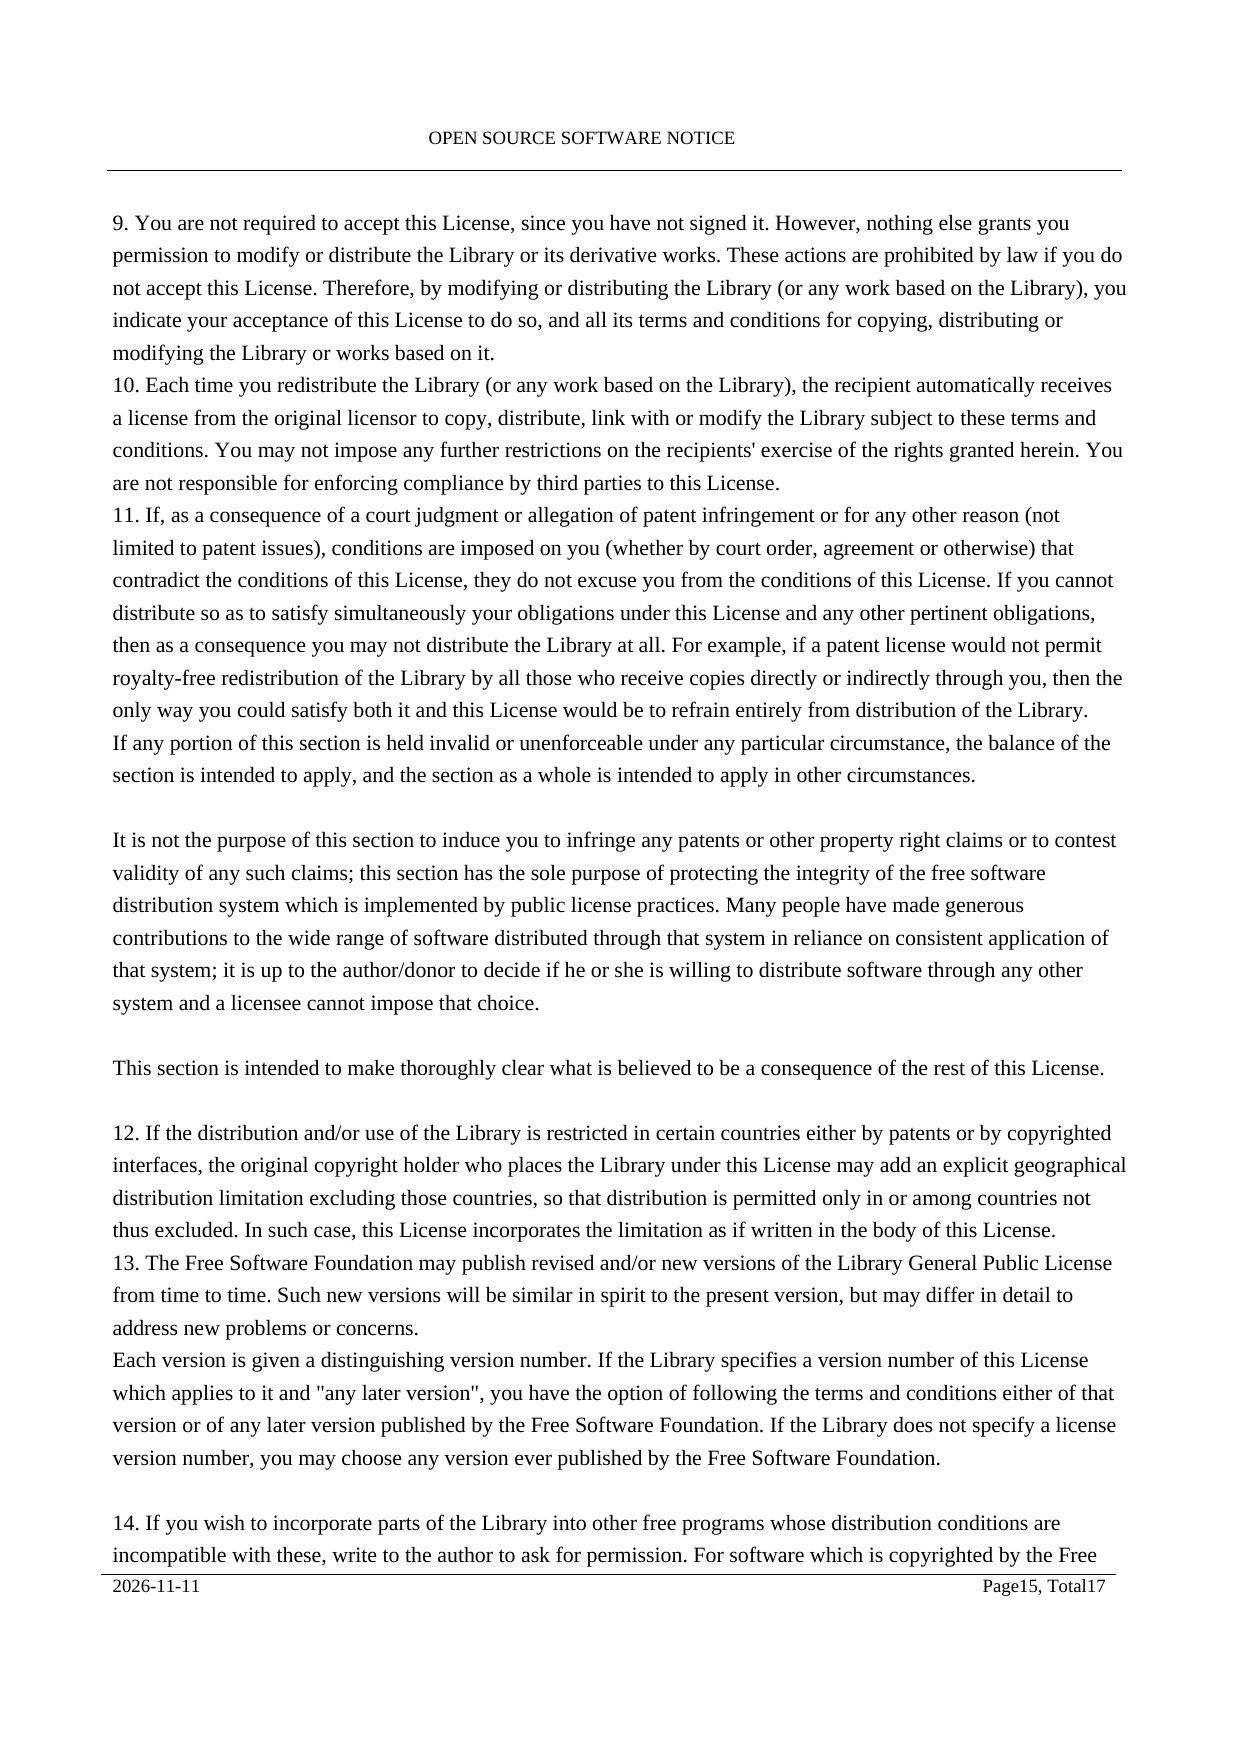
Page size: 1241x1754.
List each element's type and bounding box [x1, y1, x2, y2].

text [112, 206, 1128, 1571]
